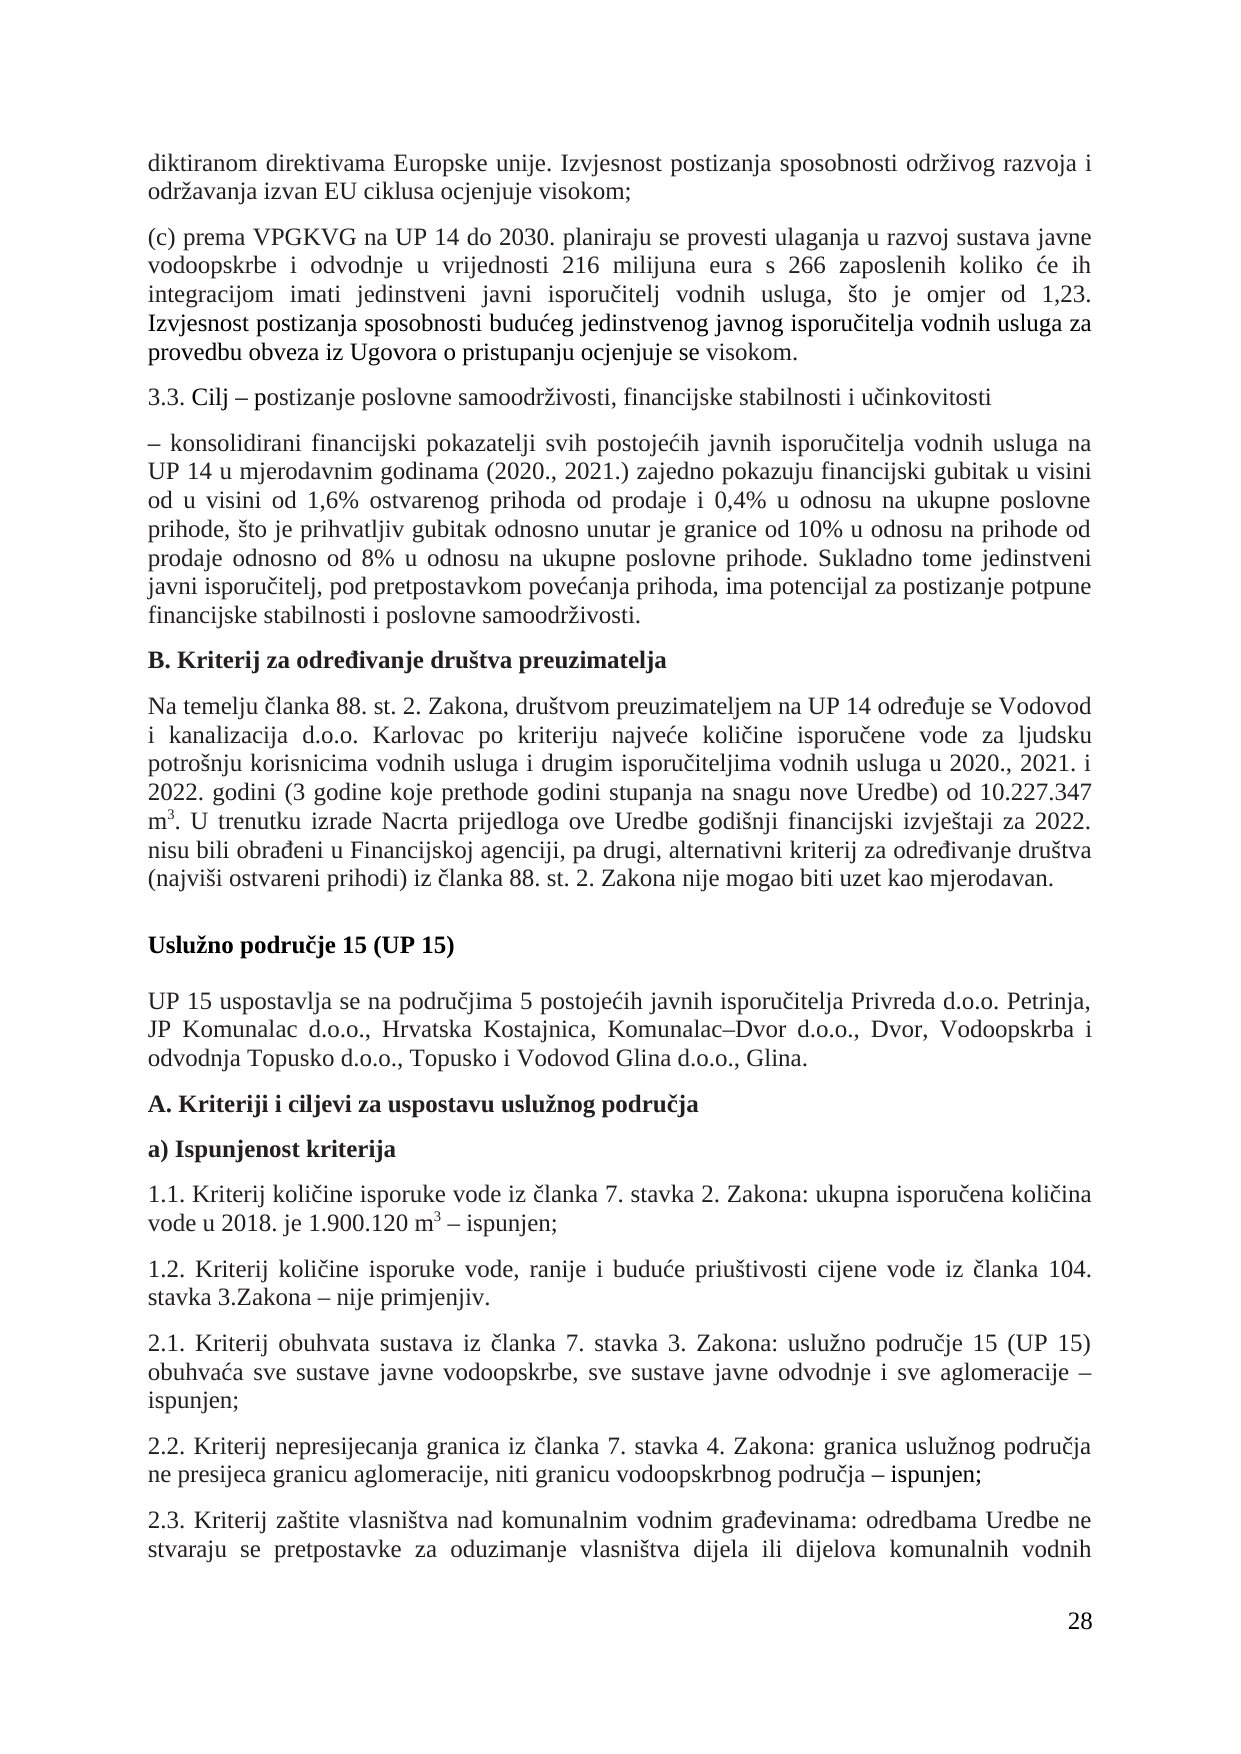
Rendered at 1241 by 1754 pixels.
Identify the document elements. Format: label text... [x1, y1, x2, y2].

text B. Kriterij za određivanje društva preuzimatelja [148, 646, 1093, 674]
text (c) prema VPGKVG na UP 14 do 2030. planiraju se provesti ulaganja u razvoj sustava javne vodoopskrbe i odvodnje u vrijednosti 216 milijuna eura s 266 zaposlenih koliko će ih integracijom imati jedinstveni javni isporučitelj vodnih usluga, što je omjer od 1,23. Izvjesnost postizanja sposobnosti budućeg jedinstvenog javnog isporučitelja vodnih usluga za provedbu obveza iz Ugovora o pristupanju ocjenjuje se visokom. [148, 222, 1093, 366]
text Na temelju članka 88. st. 2. Zakona, društvom preuzimateljem na UP 14 određuje se Vodovod i kanalizacija d.o.o. Karlovac po kriteriju najveće količine isporučene vode za ljudsku potrošnju korisnicima vodnih usluga i drugim isporučiteljima vodnih usluga u 2020., 2021. i 2022. godini (3 godine koje prethode godini stupanja na snagu nove Uredbe) od 10.227.347 m3. U trenutku izrade Nacrta prijedloga ove Uredbe godišnji financijski izvještaji za 2022. nisu bili obrađeni u Financijskoj agenciji, pa drugi, alternativni kriterij za određivanje društva (najviši ostvareni prihodi) iz članka 88. st. 2. Zakona nije mogao biti uzet kao mjerodavan. [148, 691, 1093, 892]
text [148, 148, 1093, 205]
text – konsolidirani financijski pokazatelji svih postojećih javnih isporučitelja vodnih usluga na UP 14 u mjerodavnim godinama (2020., 2021.) zajedno pokazuju financijski gubitak u visini od u visini od 1,6% ostvarenog prihoda od prodaje i 0,4% u odnosu na ukupne poslovne prihode, što je prihvatljiv gubitak odnosno unutar je granice od 10% u odnosu na prihode od prodaje odnosno od 8% u odnosu na ukupne poslovne prihode. Sukladno tome jedinstveni javni isporučitelj, pod pretpostavkom povećanja prihoda, ima potencijal za postizanje potpune financijske stabilnosti i poslovne samoodrživosti. [148, 428, 1093, 629]
text Uslužno područje 15 (UP 15) [148, 930, 1093, 958]
text UP 15 uspostavlja se na područjima 5 postojećih javnih isporučitelja Privreda d.o.o. Petrinja, JP Komunalac d.o.o., Hrvatska Kostajnica, Komunalac–Dvor d.o.o., Dvor, Vodoopskrba i odvodnja Topusko d.o.o., Topusko i Vodovod Glina d.o.o., Glina. [148, 986, 1093, 1072]
text a) Ispunjenost kriterija [148, 1134, 1093, 1163]
text 2.2. Kriterij nepresijecanja granica iz članka 7. stavka 4. Zakona: granica uslužnog područja ne presijeca granicu aglomeracije, niti granicu vodoopskrbnog područja – ispunjen; [148, 1431, 1093, 1488]
text 3.3. Cilj – postizanje poslovne samoodrživosti, financijske stabilnosti i učinkovitosti [148, 382, 1093, 411]
text A. Kriteriji i ciljevi za uspostavu uslužnog područja [148, 1089, 1093, 1117]
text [148, 1505, 1093, 1562]
text 1.1. Kriterij količine isporuke vode iz članka 7. stavka 2. Zakona: ukupna isporučena količina vode u 2018. je 1.900.120 m3 – ispunjen; [148, 1179, 1093, 1237]
text 1.2. Kriterij količine isporuke vode, ranije i buduće priuštivosti cijene vode iz članka 104. stavka 3.Zakona – nije primjenjiv. [148, 1254, 1093, 1311]
text 2.1. Kriterij obuhvata sustava iz članka 7. stavka 3. Zakona: uslužno područje 15 (UP 15) obuhvaća sve sustave javne vodoopskrbe, sve sustave javne odvodnje i sve aglomeracije – ispunjen; [148, 1328, 1093, 1414]
